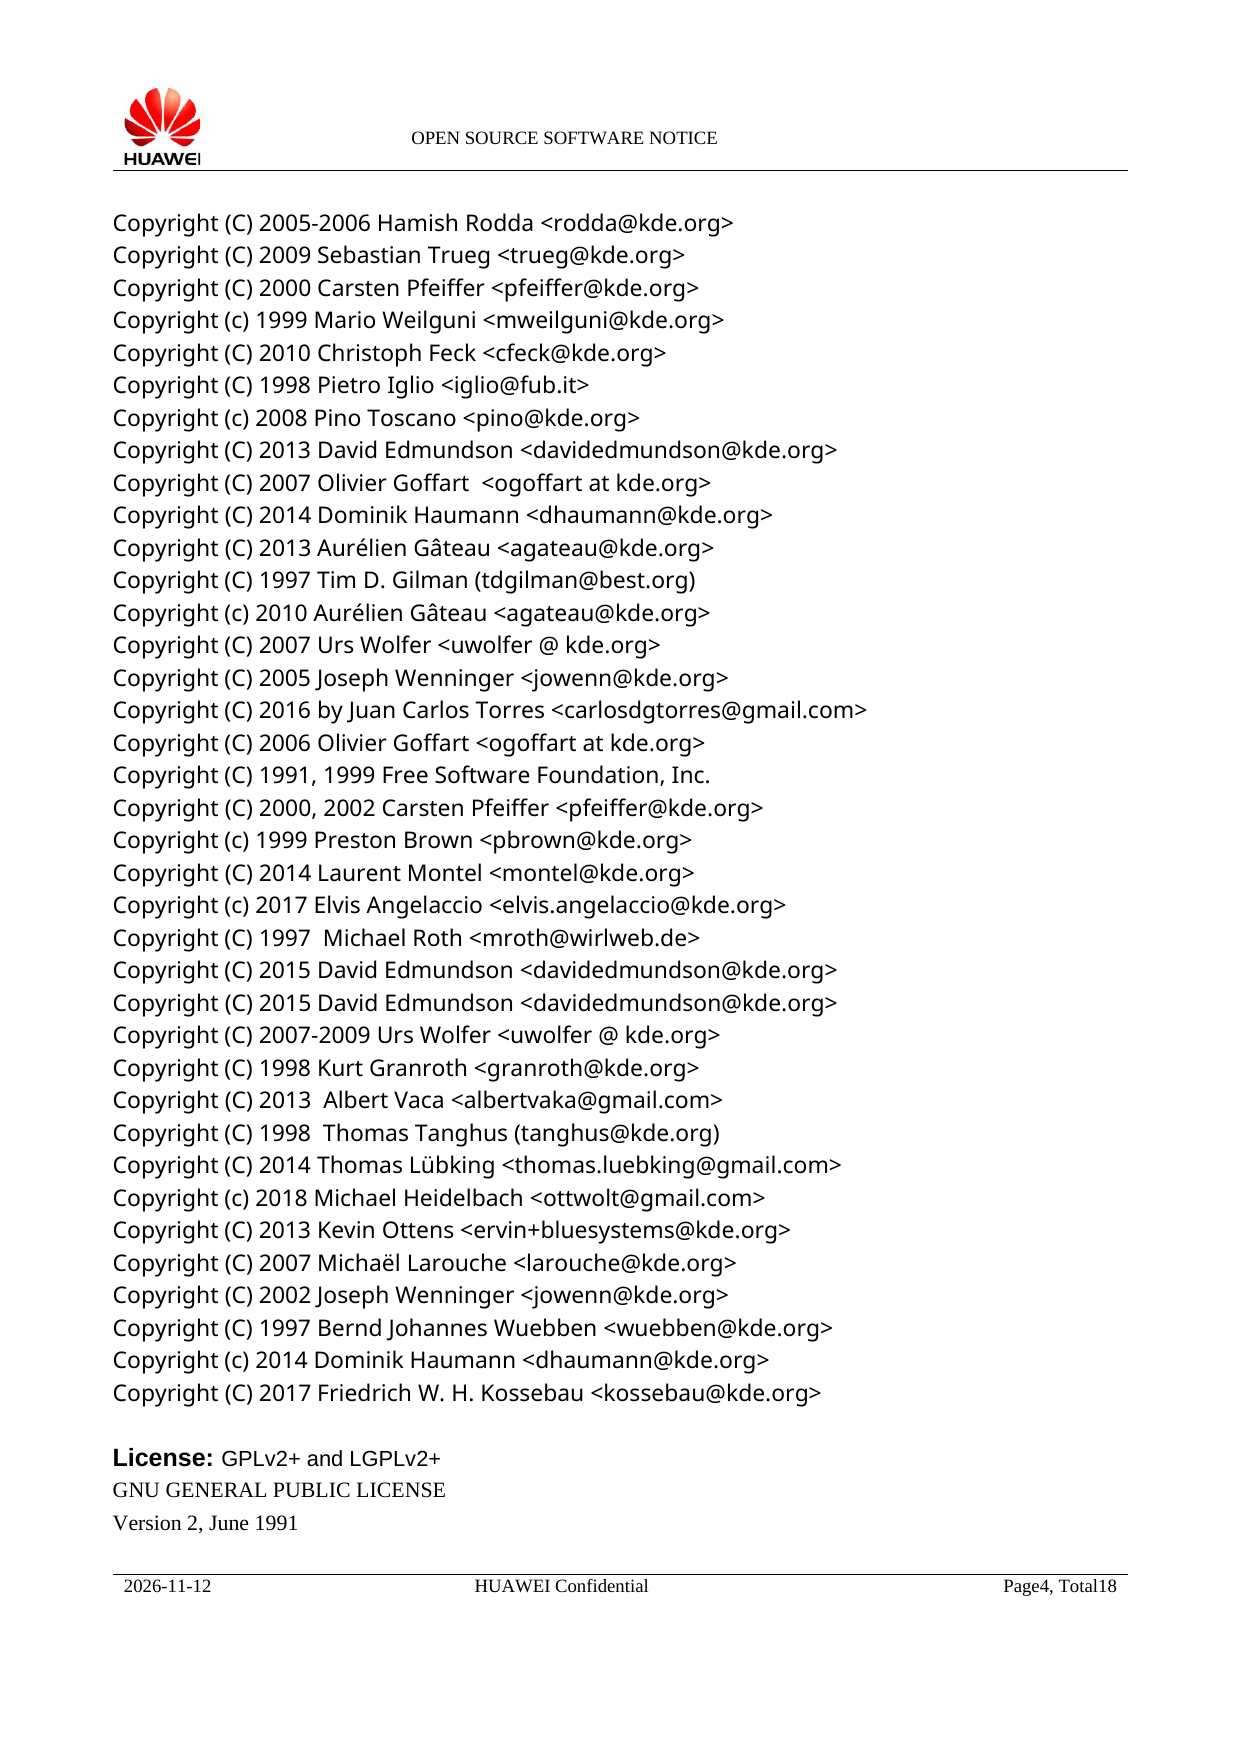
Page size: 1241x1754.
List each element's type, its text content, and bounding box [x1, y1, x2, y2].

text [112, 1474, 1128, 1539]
picture [124, 88, 201, 165]
text License: GPLv2+ and LGPLv2+ [112, 1441, 1128, 1474]
